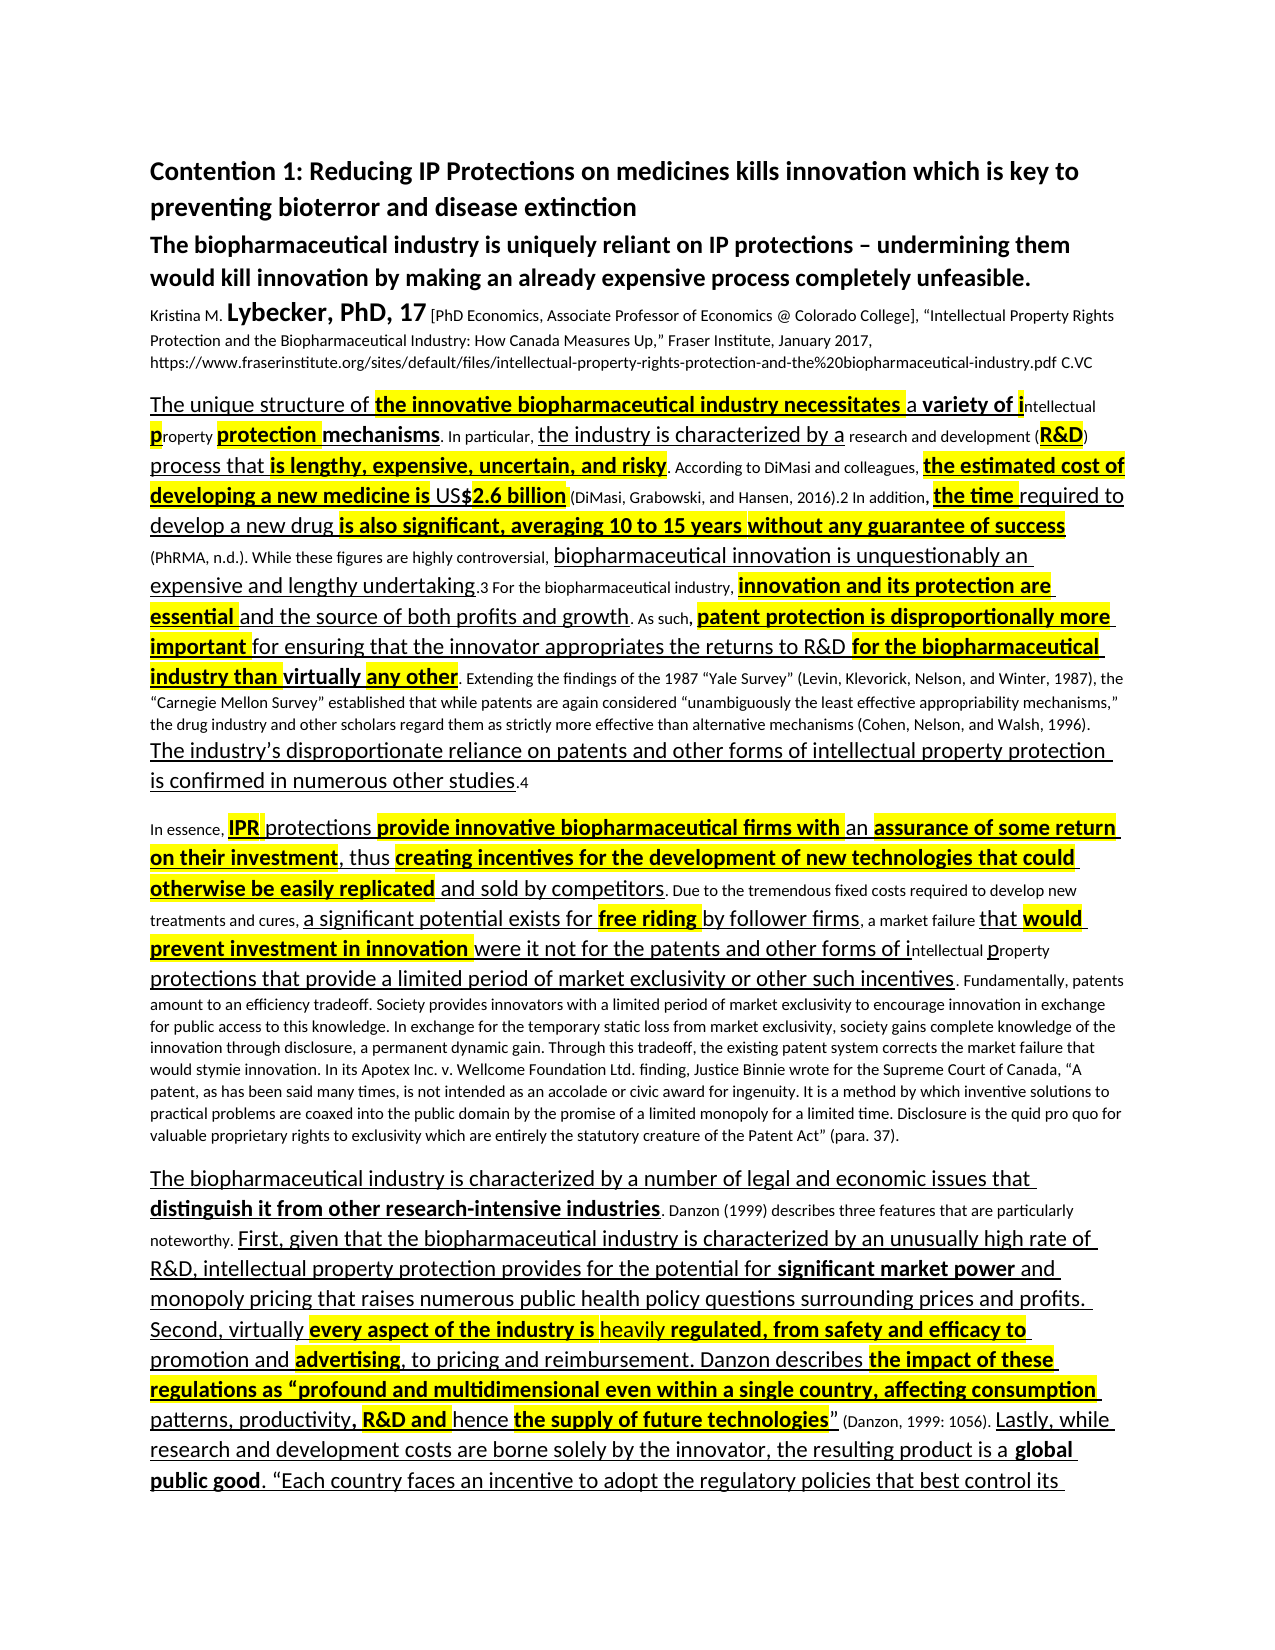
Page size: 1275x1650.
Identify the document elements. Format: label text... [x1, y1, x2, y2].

subtitle Contention 1: Reducing IP Protections on medicines kills innovation which is key to preventing bioterror and disease extinction [150, 154, 1125, 223]
text The unique structure of the innovative biopharmaceutical industry necessitates a variety of intellectual property protection mechanisms. In particular, the industry is characterized by a research and development (R&D) process that is lengthy, expensive, uncertain, and risky. According to DiMasi and colleagues, the estimated cost of developing a new medicine is US$2.6 billion (DiMasi, Grabowski, and Hansen, 2016).2 In addition, the time required to develop a new drug is also significant, averaging 10 to 15 years without any guarantee of success (PhRMA, n.d.). While these figures are highly controversial, biopharmaceutical innovation is unquestionably an expensive and lengthy undertaking.3 For the biopharmaceutical industry, innovation and its protection are essential and the source of both profits and growth. As such, patent protection is disproportionally more important for ensuring that the innovator appropriates the returns to R&D for the biopharmaceutical industry than virtually any other. Extending the findings of the 1987 “Yale Survey” (Levin, Klevorick, Nelson, and Winter, 1987), the “Carnegie Mellon Survey” established that while patents are again considered “unambiguously the least effective appropriability mechanisms,” the drug industry and other scholars regard them as strictly more effective than alternative mechanisms (Cohen, Nelson, and Walsh, 1996). The industry’s disproportionate reliance on patents and other forms of intellectual property protection is confirmed in numerous other studies.4 [150, 390, 1125, 794]
text Kristina M. Lybecker, PhD, 17 [PhD Economics, Associate Professor of Economics @ Colorado College], “Intellectual Property Rights Protection and the Biopharmaceutical Industry: How Canada Measures Up,” Fraser Institute, January 2017, https://www.fraserinstitute.org/sites/default/files/intellectual-property-rights-protection-and-the%20biopharmaceutical-industry.pdf C.VC [150, 295, 1125, 372]
text In essence, IPR protections provide innovative biopharmaceutical firms with an assurance of some return on their investment, thus creating incentives for the development of new technologies that could otherwise be easily replicated and sold by competitors. Due to the tremendous fixed costs required to develop new treatments and cures, a significant potential exists for free riding by follower firms, a market failure that would prevent investment in innovation were it not for the patents and other forms of intellectual property protections that provide a limited period of market exclusivity or other such incentives. Fundamentally, patents amount to an efficiency tradeoff. Society provides innovators with a limited period of market exclusivity to encourage innovation in exchange for public access to this knowledge. In exchange for the temporary static loss from market exclusivity, society gains complete knowledge of the innovation through disclosure, a permanent dynamic gain. Through this tradeoff, the existing patent system corrects the market failure that would stymie innovation. In its Apotex Inc. v. Wellcome Foundation Ltd. finding, Justice Binnie wrote for the Supreme Court of Canada, “A patent, as has been said many times, is not intended as an accolade or civic award for ingenuity. It is a method by which inventive solutions to practical problems are coaxed into the public domain by the promise of a limited monopoly for a limited time. Disclosure is the quid pro quo for valuable proprietary rights to exclusivity which are entirely the statutory creature of the Patent Act” (para. 37). [150, 813, 1125, 1146]
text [150, 1164, 1125, 1494]
subtitle The biopharmaceutical industry is uniquely reliant on IP protections – undermining them would kill innovation by making an already expensive process completely unfeasible. [150, 229, 1125, 293]
